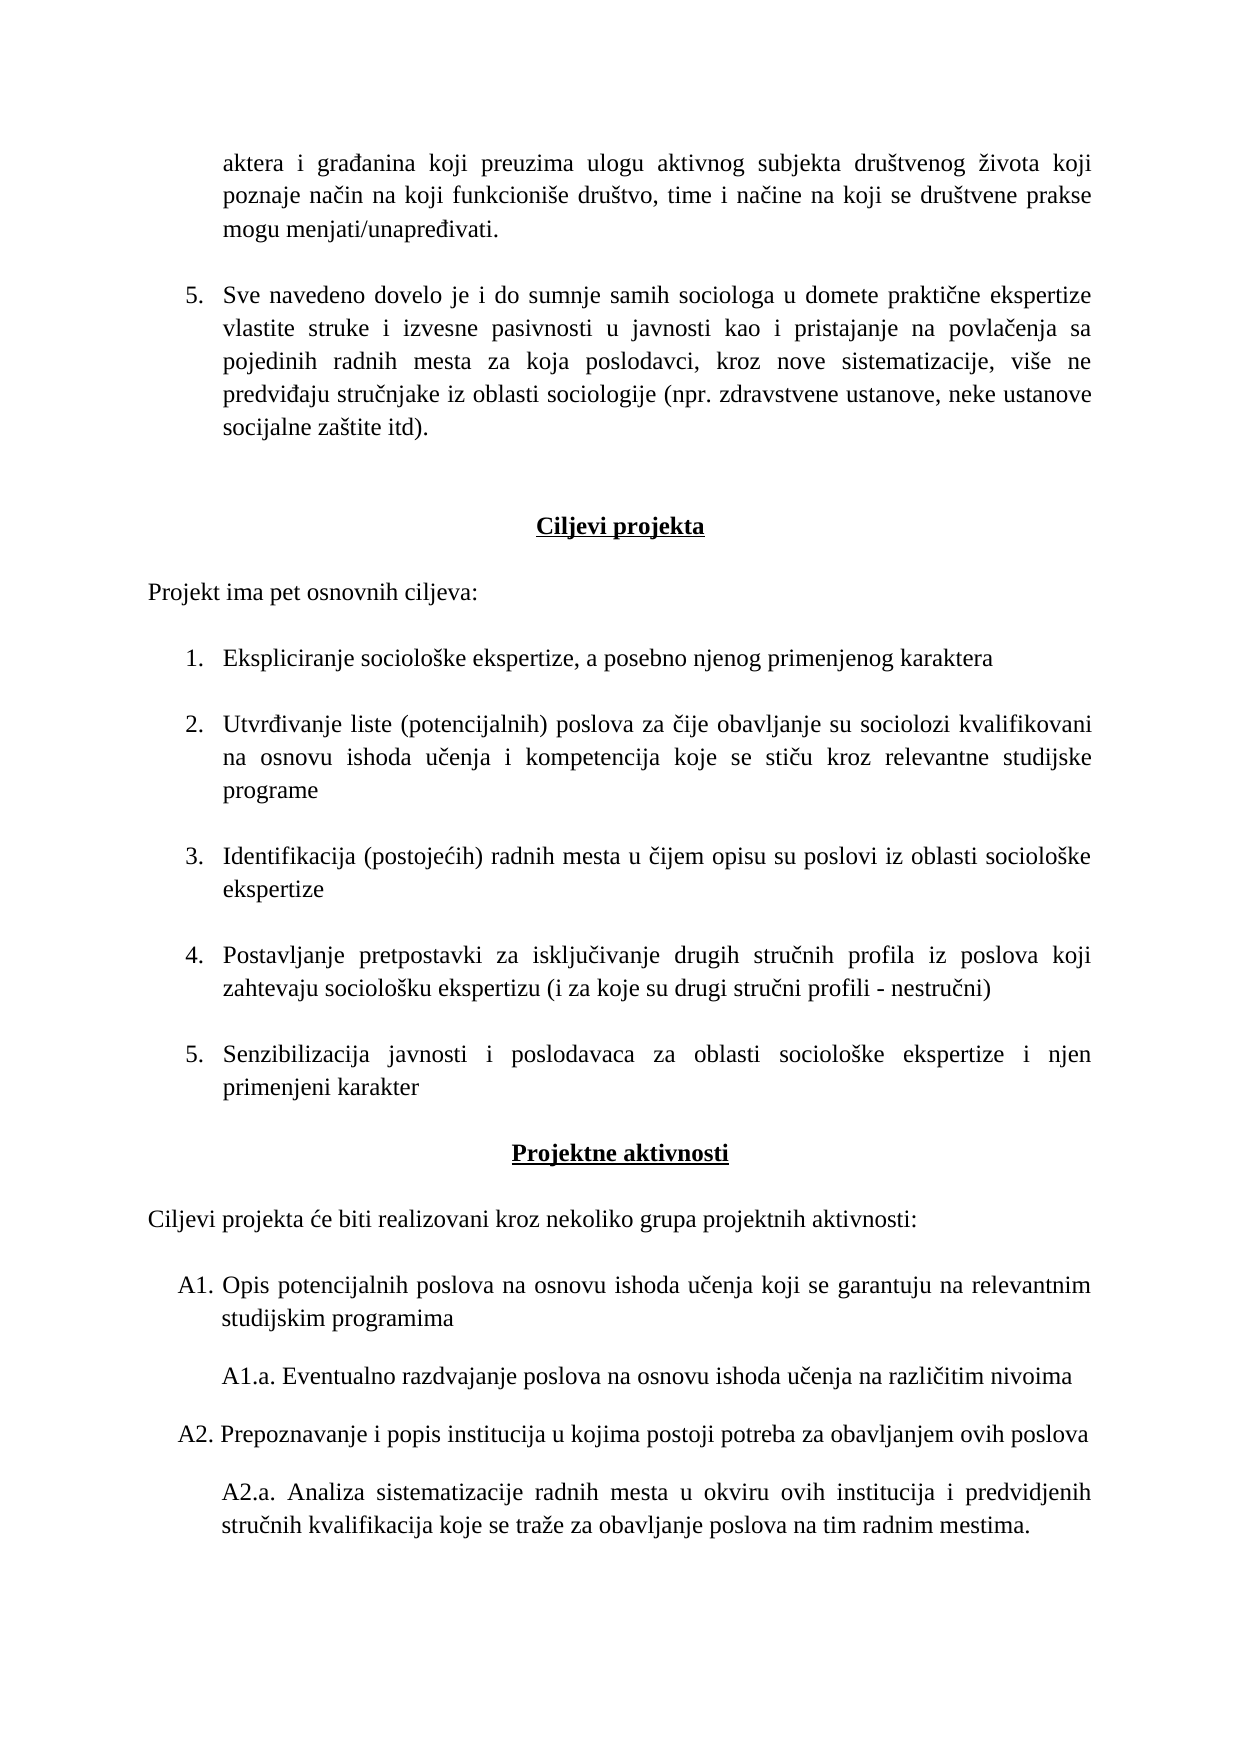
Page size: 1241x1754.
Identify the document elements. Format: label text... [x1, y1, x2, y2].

text A1.a. Eventualno razdvajanje poslova na osnovu ishoda učenja na različitim nivoima [221, 1361, 1093, 1390]
list Senzibilizacija javnosti i poslodavaca za oblasti sociološke ekspertize i njen primenjeni karakter [185, 1039, 1093, 1101]
list Ekspliciranje sociološke ekspertize, a posebno njenog primenjenog karaktera [185, 643, 1093, 672]
text Projektne aktivnosti [148, 1138, 1093, 1167]
list Utvrđivanje liste (potencijalnih) poslova za čije obavljanje su sociolozi kvalifikovani na osnovu ishoda učenja i kompetencija koje se stiču kroz relevantne studijske programe [185, 709, 1093, 804]
text A1. Opis potencijalnih poslova na osnovu ishoda učenja koji se garantuju na relevantnim studijskim programima [177, 1270, 1093, 1332]
text Projekt ima pet osnovnih ciljeva: [148, 577, 1093, 606]
list Identifikacija (postojećih) radnih mesta u čijem opisu su poslovi iz oblasti sociološke ekspertize [185, 841, 1093, 903]
text A2. Prepoznavanje i popis institucija u kojima postoji potreba za obavljanjem ovih poslova [177, 1419, 1093, 1448]
list Postavljanje pretpostavki za isključivanje drugih stručnih profila iz poslova koji zahtevaju sociološku ekspertizu (i za koje su drugi stručni profili - nestručni) [185, 940, 1093, 1002]
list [185, 148, 1093, 242]
list Sve navedeno dovelo je i do sumnje samih sociologa u domete praktične ekspertize vlastite struke i izvesne pasivnosti u javnosti kao i pristajanje na povlačenja sa pojedinih radnih mesta za koja poslodavci, kroz nove sistematizacije, više ne predviđaju stručnjake iz oblasti sociologije (npr. zdravstvene ustanove, neke ustanove socijalne zaštite itd). [185, 280, 1093, 441]
text A2.a. Analiza sistematizacije radnih mesta u okviru ovih institucija i predvidjenih stručnih kvalifikacija koje se traže za obavljanje poslova na tim radnim mestima. [221, 1477, 1093, 1539]
text Ciljevi projekta [148, 511, 1093, 539]
text Ciljevi projekta će biti realizovani kroz nekoliko grupa projektnih aktivnosti: [148, 1204, 1093, 1233]
